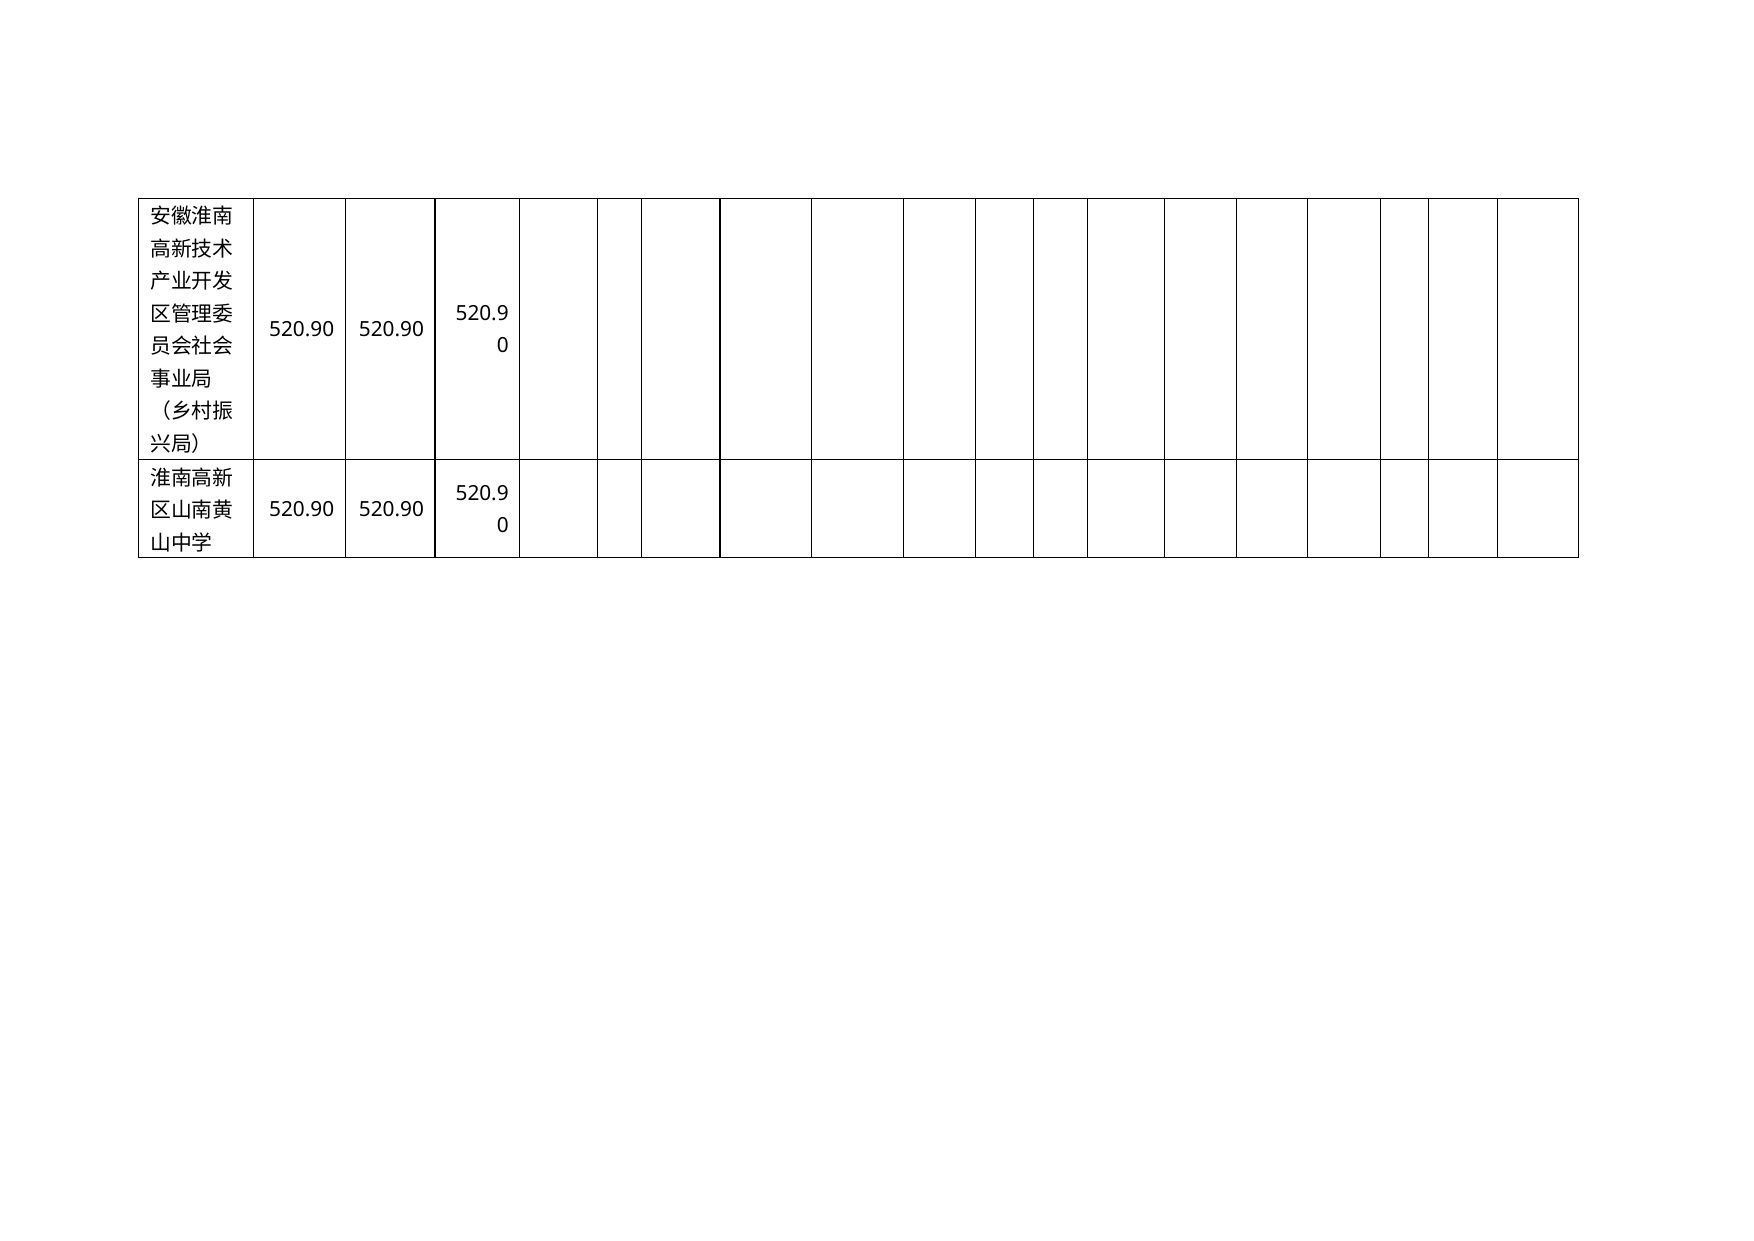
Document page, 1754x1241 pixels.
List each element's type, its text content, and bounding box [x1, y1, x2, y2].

table_cell [812, 199, 903, 459]
table_cell [1498, 460, 1578, 557]
table_cell [976, 199, 1033, 459]
table_cell [1165, 199, 1236, 459]
table_cell [1034, 460, 1087, 557]
table_cell [598, 460, 641, 557]
table_cell [1429, 460, 1497, 557]
table_cell 520.90 [346, 199, 434, 459]
table_cell [1429, 199, 1497, 459]
table_cell [721, 460, 811, 557]
table_cell [1308, 199, 1380, 459]
table_cell [812, 460, 903, 557]
table_cell [1237, 199, 1307, 459]
table_cell [642, 199, 719, 459]
table_cell [1498, 199, 1578, 459]
table_cell [904, 460, 975, 557]
table_cell [1034, 199, 1087, 459]
table_cell 520.90 [346, 460, 434, 557]
table_cell 520.90 [254, 460, 345, 557]
table_cell [642, 460, 719, 557]
table_cell [1088, 460, 1164, 557]
table_cell [1381, 460, 1428, 557]
table_cell [904, 199, 975, 459]
table_cell [1308, 460, 1380, 557]
table_cell [520, 199, 597, 459]
table_cell 520.90 [254, 199, 345, 459]
table_cell [1237, 460, 1307, 557]
table_cell 安徽淮南高新技术产业开发区管理委员会社会事业局（乡村振兴局） [139, 199, 253, 459]
table_cell [520, 460, 597, 557]
table_cell 520.90 [436, 460, 519, 557]
table_cell [1165, 460, 1236, 557]
table_cell 520.90 [436, 199, 519, 459]
table_cell [976, 460, 1033, 557]
table_cell [598, 199, 641, 459]
table_cell 淮南高新区山南黄山中学 [139, 460, 253, 557]
table_cell [1381, 199, 1428, 459]
table_cell [1088, 199, 1164, 459]
table_cell [721, 199, 811, 459]
